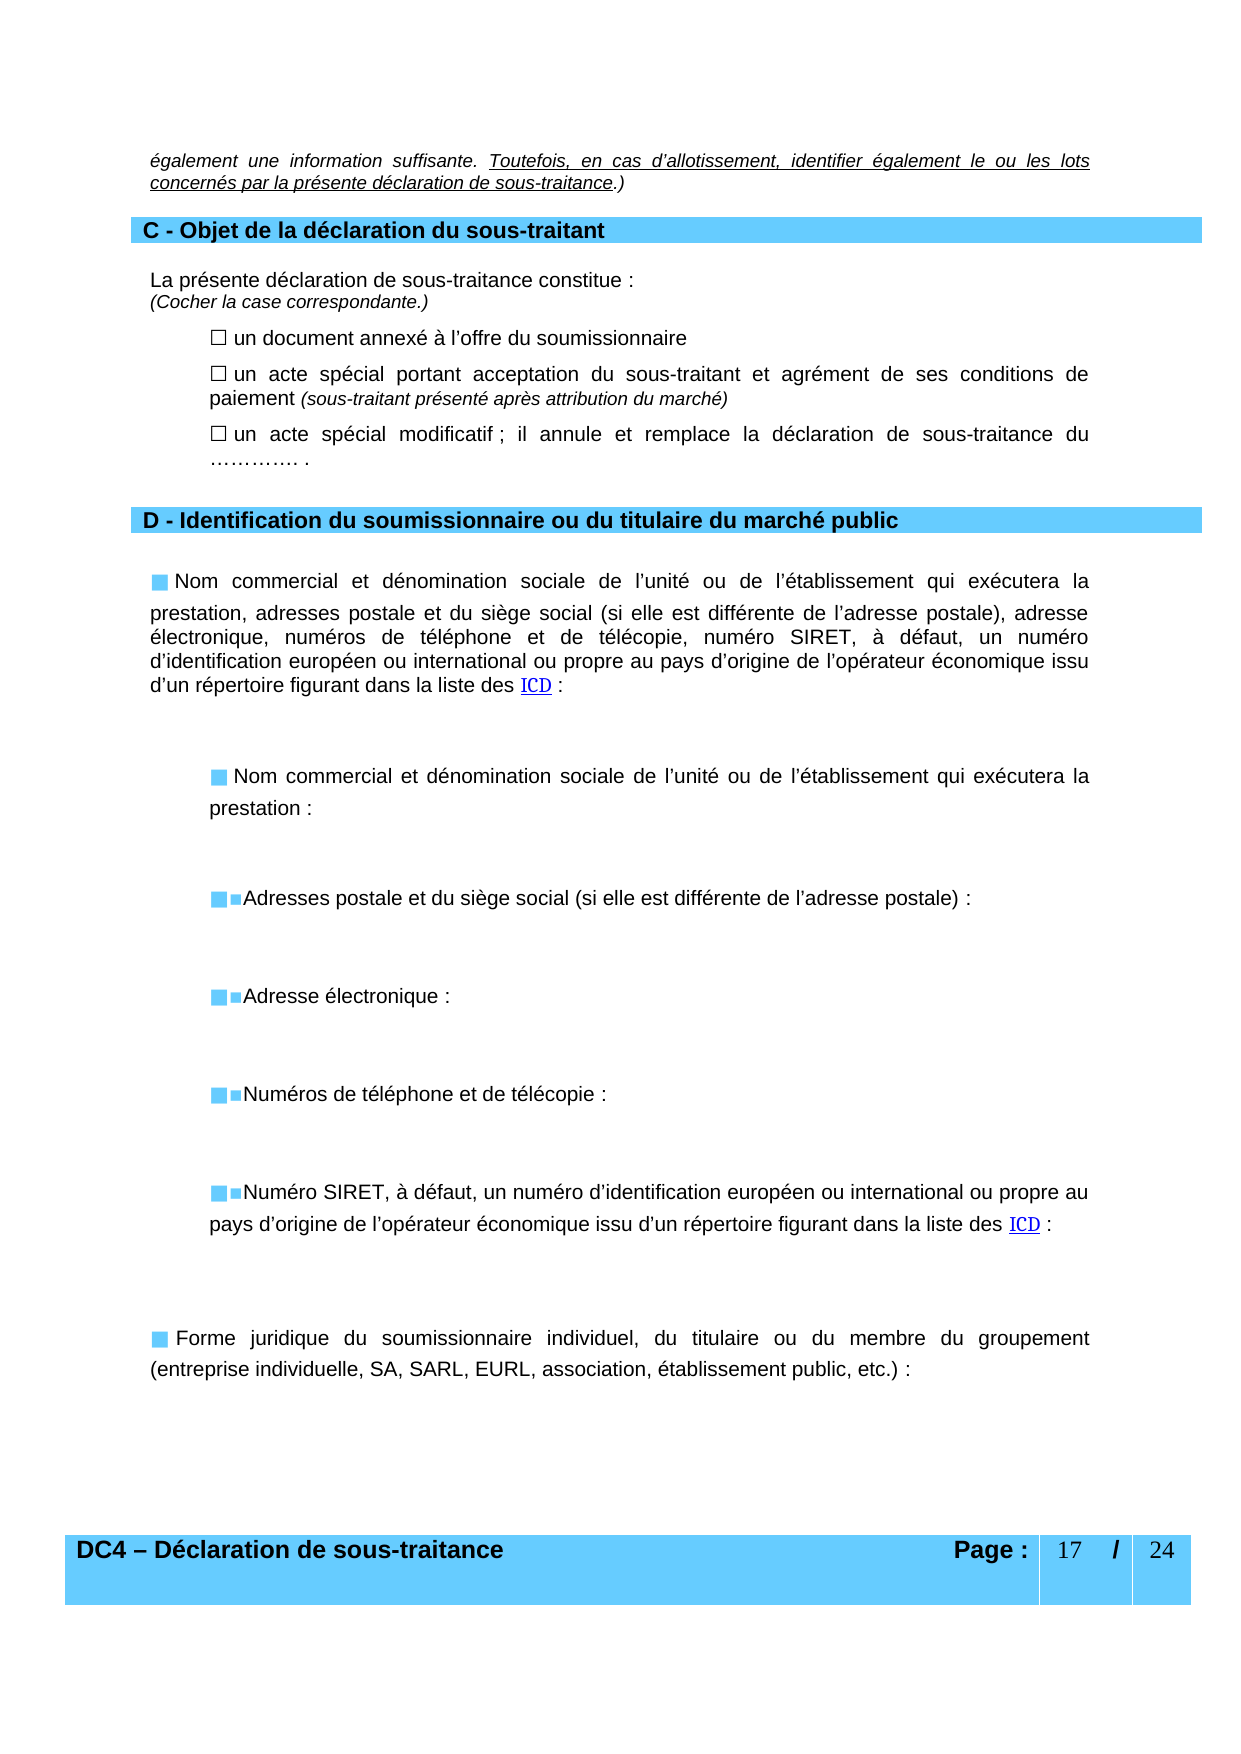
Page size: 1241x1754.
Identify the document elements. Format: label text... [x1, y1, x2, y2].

text ☐ un document annexé à l’offre du soumissionnaire [209, 325, 1090, 349]
table_header C - Objet de la déclaration du sous-traitant [131, 217, 1202, 243]
table_header D - Identification du soumissionnaire ou du titulaire du marché public [131, 507, 1202, 533]
text ■▪Numéros de téléphone et de télécopie : [209, 1071, 1090, 1113]
text ■ Nom commercial et dénomination sociale de l’unité ou de l’établissement qui exécutera la prestation : [209, 753, 1090, 819]
text ■▪Adresses postale et du siège social (si elle est différente de l’adresse postale) : [209, 874, 1090, 917]
text ■ Nom commercial et dénomination sociale de l’unité ou de l’établissement qui exécutera la prestation, adresses postale et du siège social (si elle est différente de l’adresse postale), adresse électronique, numéros de téléphone et de télécopie, numéro SIRET, à défaut, un numéro d’identification européen ou international ou propre au pays d’origine de l’opérateur économique issu d’un répertoire figurant dans la liste des ICD : [150, 558, 1090, 697]
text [150, 150, 1090, 193]
text ■▪Adresse électronique : [209, 973, 1090, 1015]
text (Cocher la case correspondante.) [150, 291, 1090, 313]
text ■ Forme juridique du soumissionnaire individuel, du titulaire ou du membre du groupement (entreprise individuelle, SA, SARL, EURL, association, établissement public, etc.) : [150, 1314, 1090, 1381]
text ☐ un acte spécial portant acceptation du sous-traitant et agrément de ses conditions de paiement (sous-traitant présenté après attribution du marché) [209, 362, 1090, 410]
text La présente déclaration de sous-traitance constitue : [150, 267, 1090, 291]
text ■▪Numéro SIRET, à défaut, un numéro d’identification européen ou international ou propre au pays d’origine de l’opérateur économique issu d’un répertoire figurant dans la liste des ICD : [209, 1169, 1090, 1236]
text ☐ un acte spécial modificatif ; il annule et remplace la déclaration de sous-traitance du …………. . [209, 422, 1090, 470]
